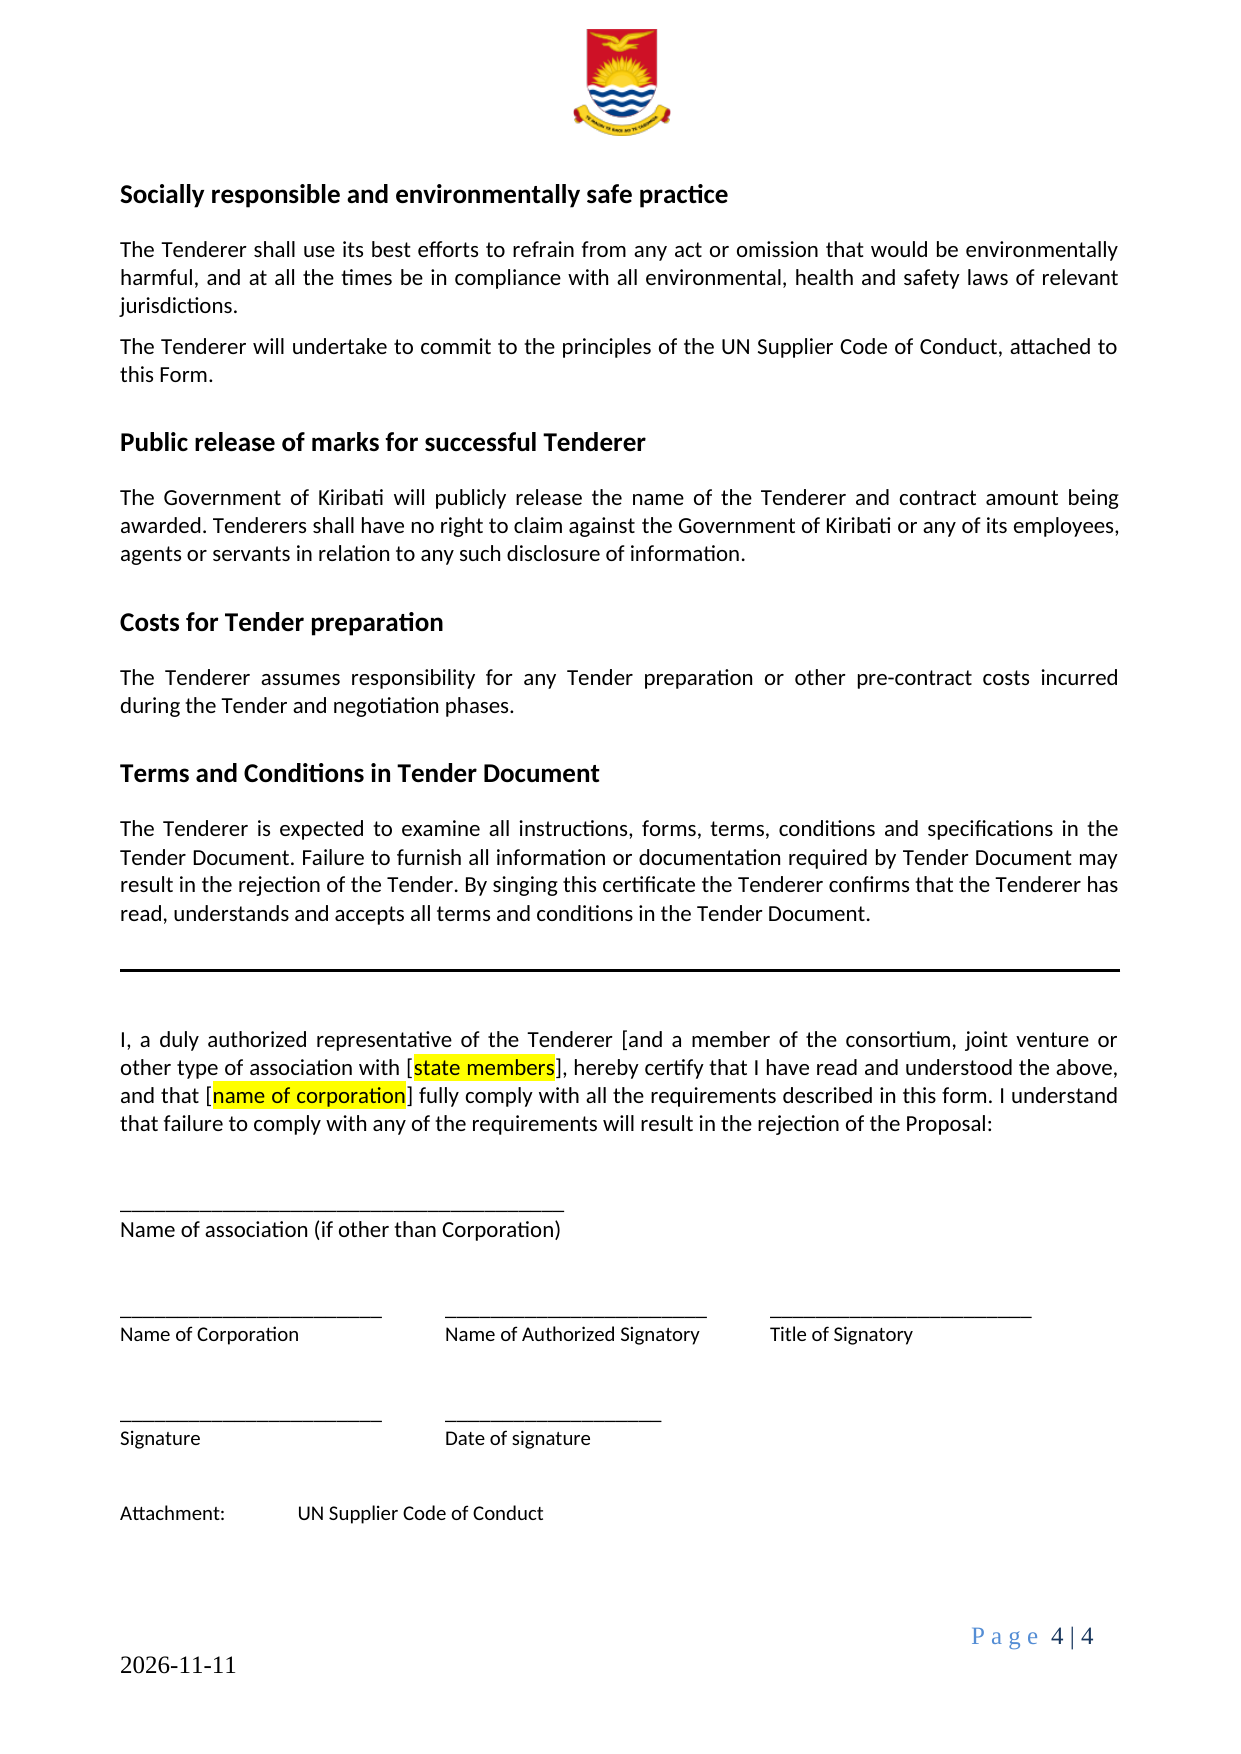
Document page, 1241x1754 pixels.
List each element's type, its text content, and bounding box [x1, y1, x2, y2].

picture [573, 29, 671, 136]
subtitle Costs for Tender preparation [120, 605, 1120, 638]
text The Tenderer will undertake to commit to the principles of the UN Supplier Code of Conduct, attached to this Form. [120, 332, 1120, 388]
text The Tenderer is expected to examine all instructions, forms, terms, conditions and specifications in the Tender Document. Failure to furnish all information or documentation required by Tender Document may result in the rejection of the Tender. By singing this certificate the Tenderer confirms that the Tenderer has read, understands and accepts all terms and conditions in the Tender Document. [120, 814, 1120, 927]
text _______________________ ___________________ Signature Date of signature [120, 1397, 1120, 1450]
text _______________________ _______________________ _______________________ Name of Corporation Name of Authorized Signatory Title of Signatory [120, 1293, 1120, 1347]
text Attachment: UN Supplier Code of Conduct [120, 1500, 1120, 1526]
subtitle Terms and Conditions in Tender Document [120, 757, 1120, 789]
text I, a duly authorized representative of the Tenderer [and a member of the consortium, joint venture or other type of association with [state members], hereby certify that I have read and understood the above, and that [name of corporation] fully comply with all the requirements described in this form. I understand that failure to comply with any of the requirements will result in the rejection of the Proposal: [120, 1025, 1120, 1137]
text The Tenderer shall use its best efforts to refrain from any act or omission that would be environmentally harmful, and at all the times be in compliance with all environmental, health and safety laws of relevant jurisdictions. [120, 235, 1120, 319]
text _______________________________________ Name of association (if other than Corporation) [120, 1187, 1120, 1243]
text The Government of Kiribati will publicly release the name of the Tenderer and contract amount being awarded. Tenderers shall have no right to claim against the Government of Kiribati or any of its employees, agents or servants in relation to any such disclosure of information. [120, 483, 1120, 567]
subtitle Socially responsible and environmentally safe practice [120, 177, 1120, 210]
subtitle Public release of marks for successful Tenderer [120, 425, 1120, 458]
text The Tenderer assumes responsibility for any Tender preparation or other pre-contract costs incurred during the Tender and negotiation phases. [120, 663, 1120, 719]
